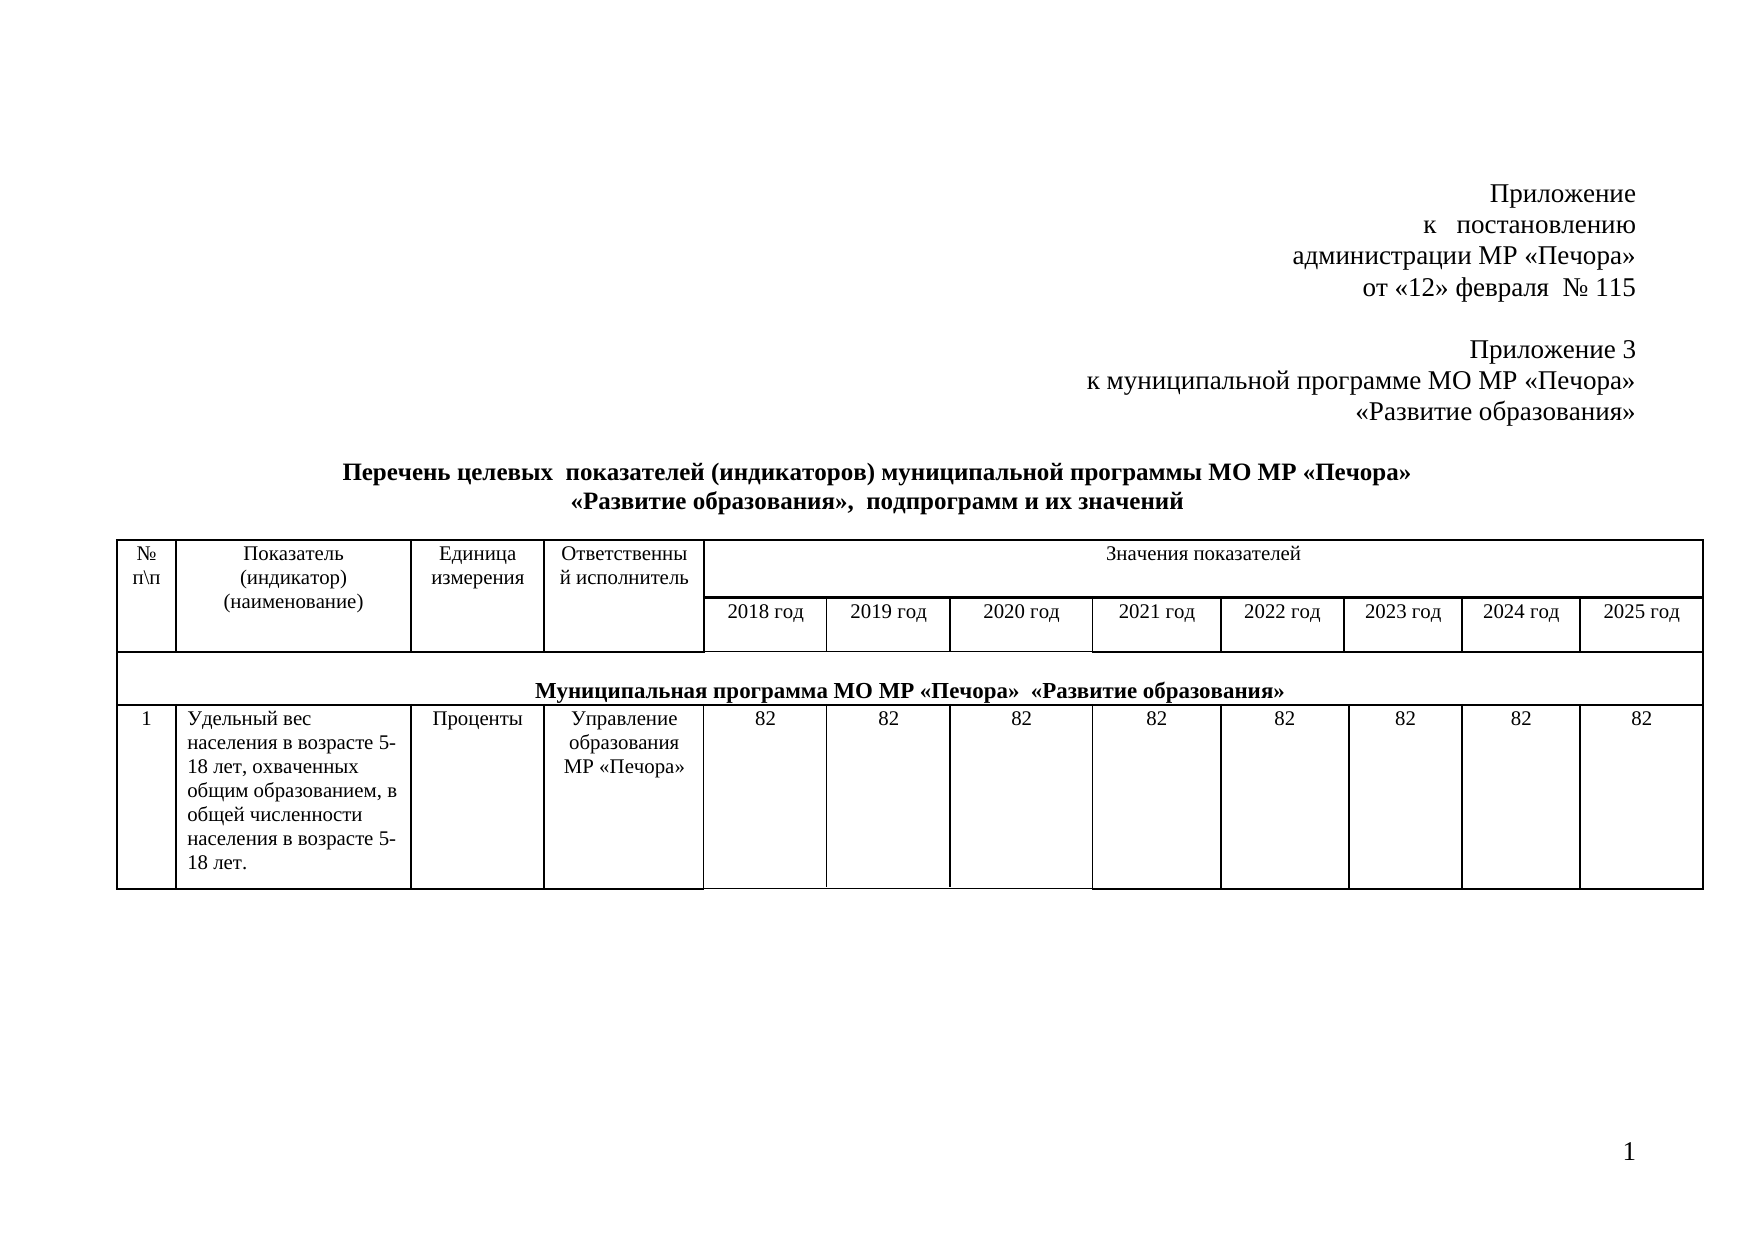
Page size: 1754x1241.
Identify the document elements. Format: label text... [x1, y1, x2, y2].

table_cell 2019 год [827, 599, 949, 651]
table_cell Удельный вес населения в возрасте 5-18 лет, охваченных общим образованием, в общей численности населения в возрасте 5-18 лет. [177, 706, 410, 888]
table_header Единица измерения [412, 541, 543, 651]
text «Развитие образования» [118, 395, 1636, 426]
text к постановлению [118, 208, 1636, 239]
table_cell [545, 706, 703, 888]
table_header Показатель (индикатор) (наименование) [177, 541, 410, 651]
table_cell 82 [1222, 706, 1348, 888]
table_cell 2021 год [1093, 599, 1220, 651]
table_cell 2022 год [1222, 599, 1343, 651]
table_header № п\п [118, 541, 175, 651]
table_cell 82 [950, 706, 1092, 888]
table_header Значения показателей [705, 541, 1702, 596]
table_cell Муниципальная программа МО МР «Печора» «Развитие образования» [118, 652, 1702, 704]
text Перечень целевых показателей (индикаторов) муниципальной программы МО МР «Печора» [118, 457, 1636, 486]
text к муниципальной программе МО МР «Печора» [118, 364, 1636, 395]
table_cell 82 [1350, 706, 1461, 888]
text «Развитие образования», подпрограмм и их значений [118, 486, 1636, 515]
table_cell Проценты [412, 706, 543, 888]
text администрации МР «Печора» [118, 239, 1636, 271]
table_cell 2025 год [1581, 599, 1702, 651]
table_cell 2020 год [951, 599, 1092, 651]
table_cell 1 [118, 706, 175, 888]
table_cell 82 [1463, 706, 1579, 888]
table_cell 2024 год [1463, 599, 1579, 651]
table_cell 2018 год [705, 599, 826, 651]
text от «12» февраля № 115 [118, 271, 1636, 302]
table_cell 2023 год [1345, 599, 1461, 651]
table_header Ответственный исполнитель [545, 541, 703, 651]
table_cell 82 [704, 706, 827, 888]
table_cell 82 [1093, 706, 1220, 888]
text Приложение [118, 177, 1636, 208]
table_cell 82 [827, 706, 950, 888]
text Приложение 3 [118, 333, 1636, 364]
table_cell 82 [1581, 706, 1702, 888]
